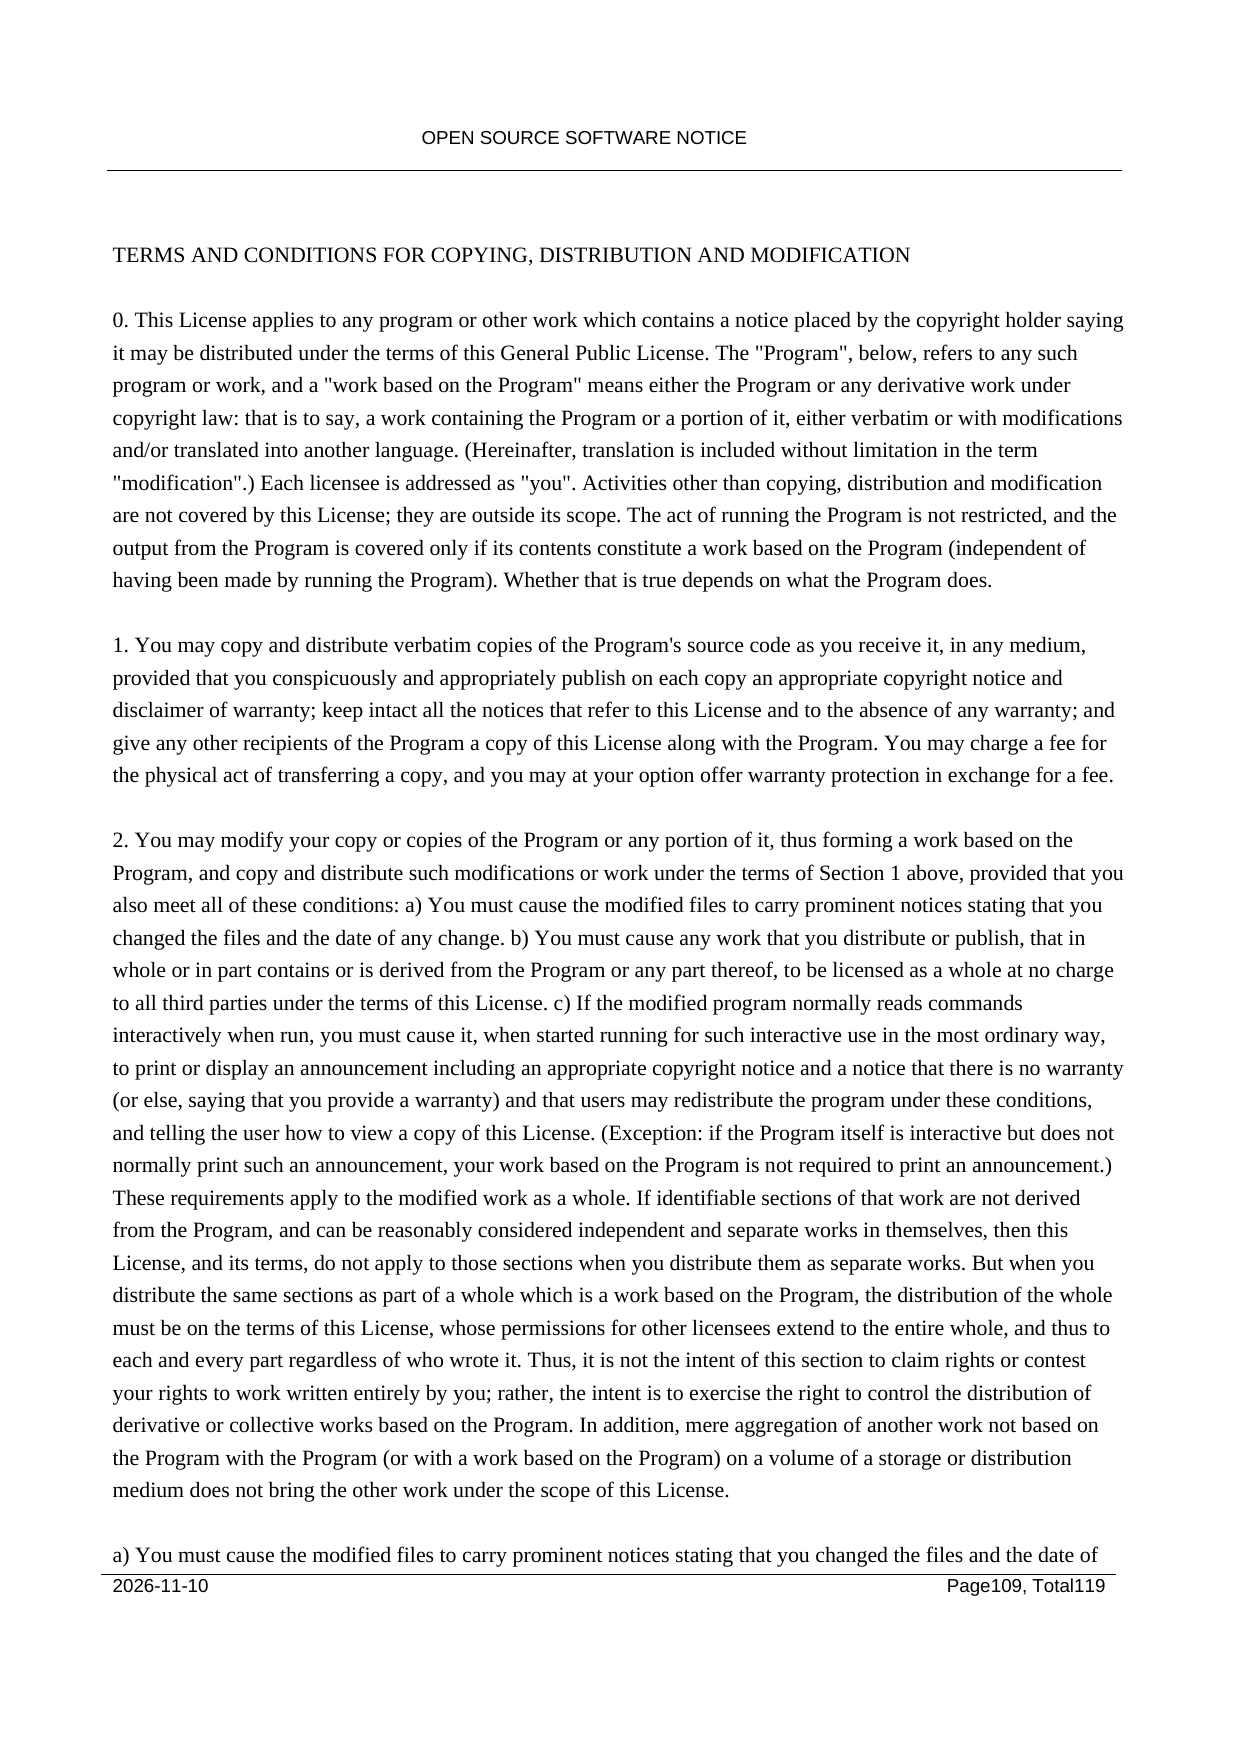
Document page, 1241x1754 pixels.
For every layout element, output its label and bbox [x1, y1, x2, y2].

text [112, 206, 1128, 1571]
